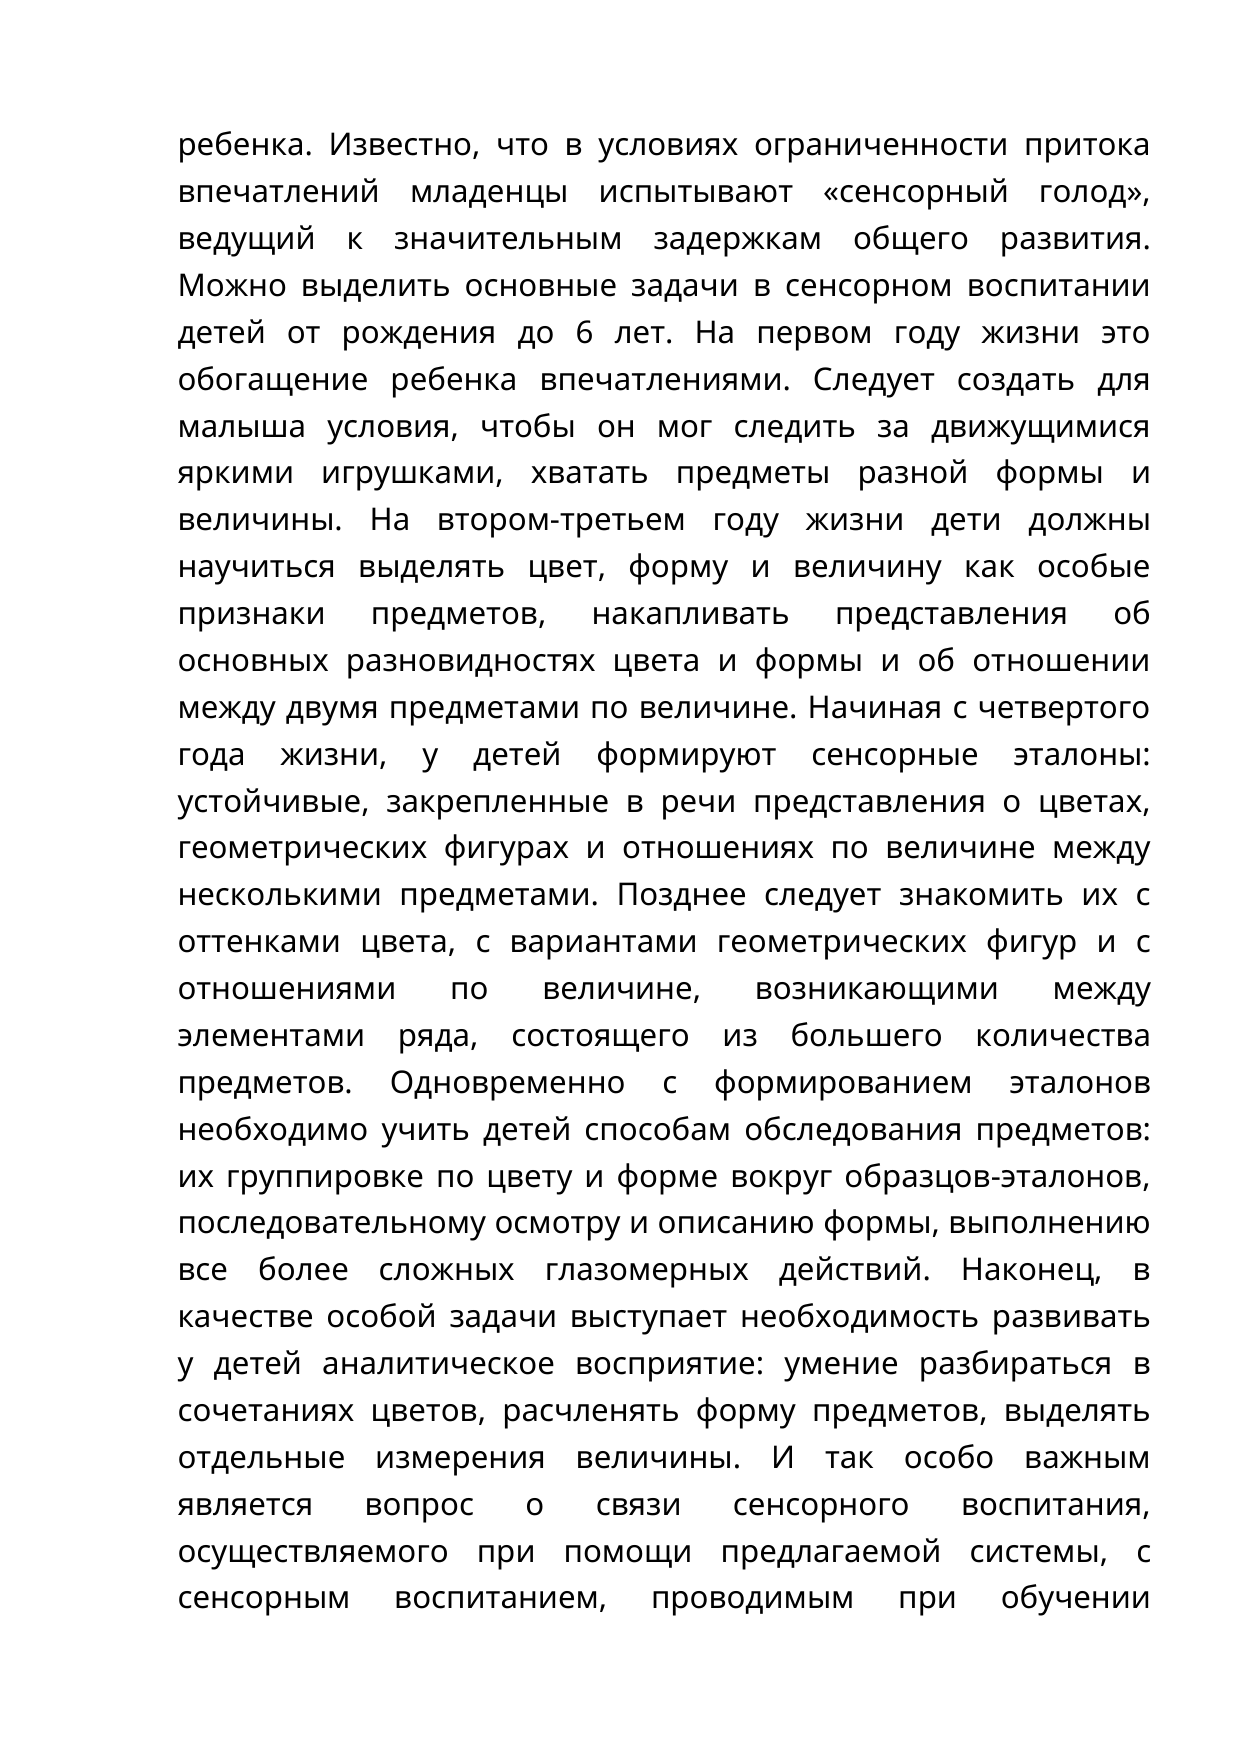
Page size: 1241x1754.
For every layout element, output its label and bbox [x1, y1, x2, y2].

text [177, 118, 1152, 1618]
